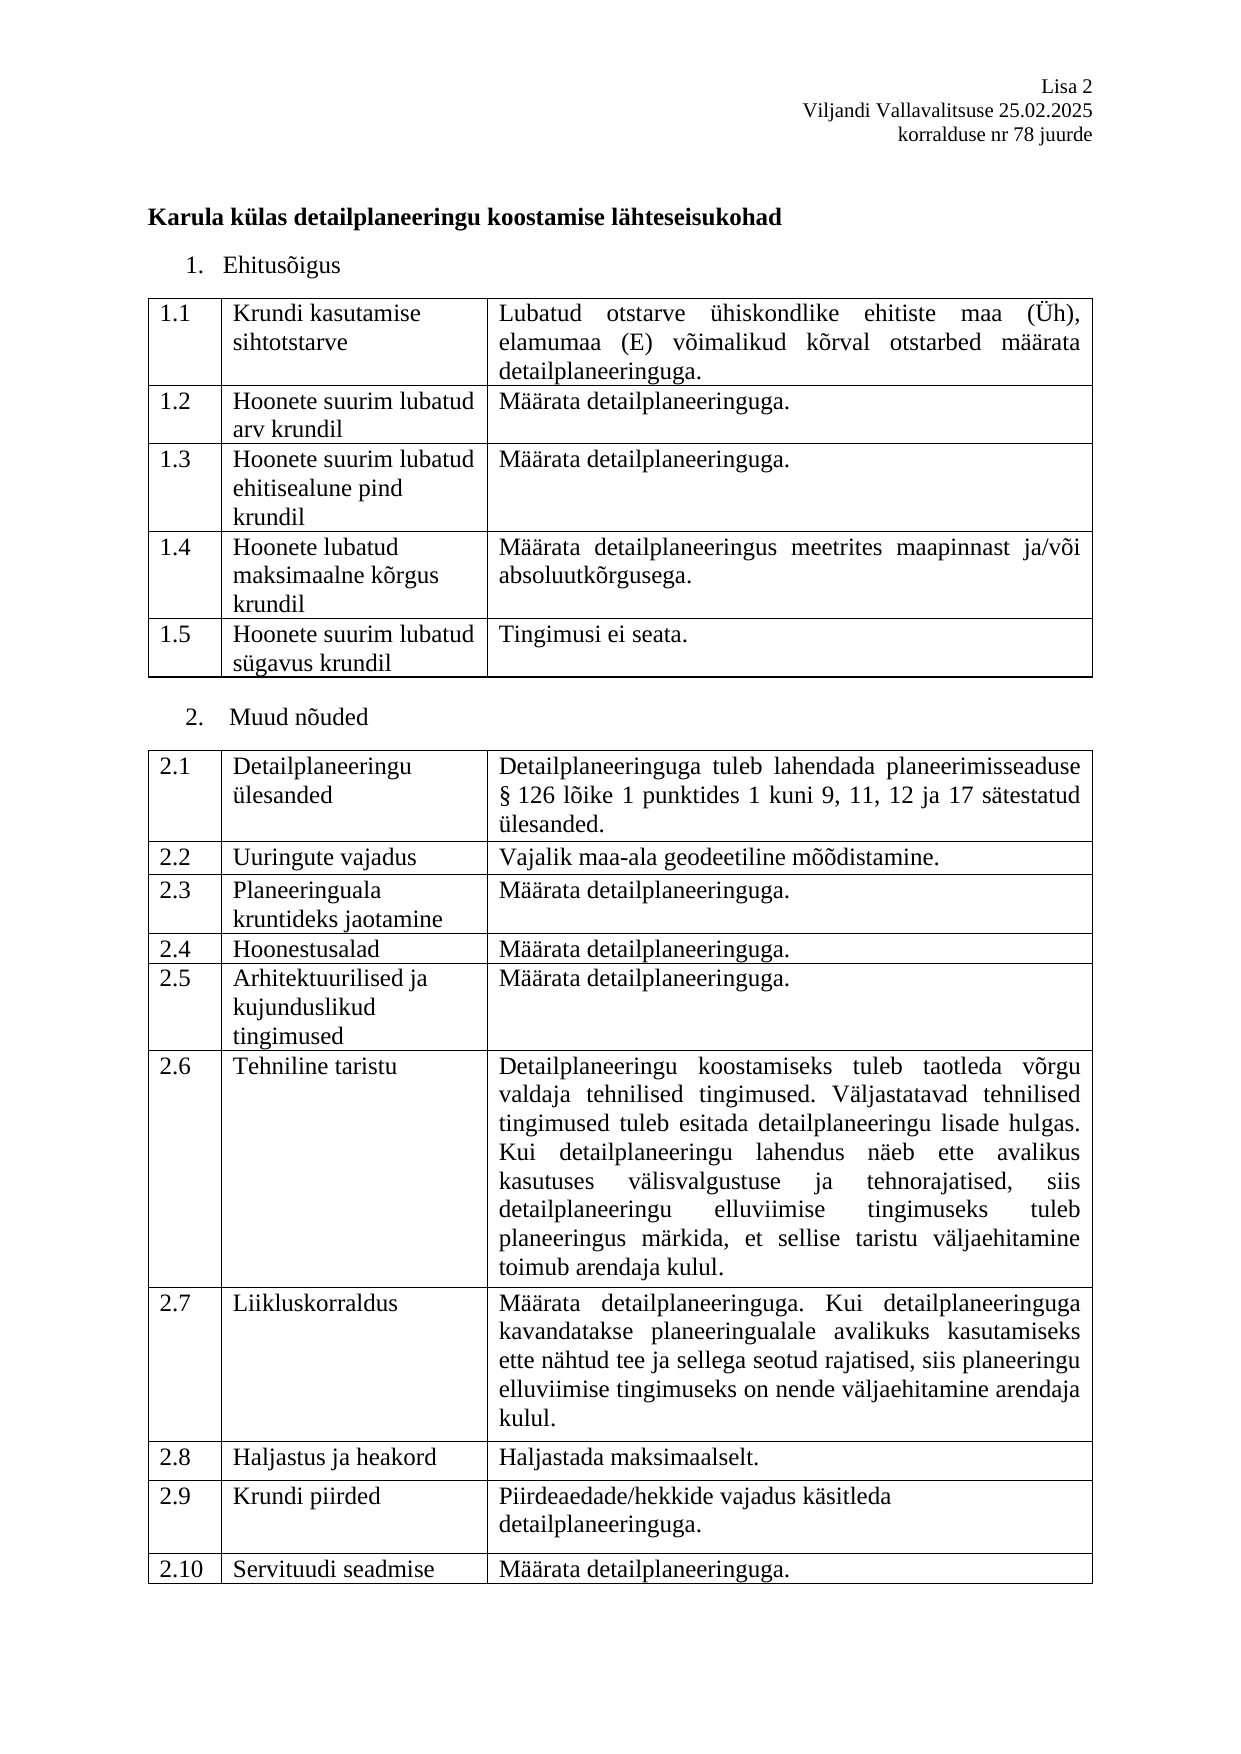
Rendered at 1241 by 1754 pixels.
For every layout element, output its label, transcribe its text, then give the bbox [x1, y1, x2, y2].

table_cell 2.5 [149, 964, 221, 1050]
table_cell Määrata detailplaneeringuga. [488, 444, 1092, 531]
table_cell Uuringute vajadus [222, 842, 487, 874]
table_cell 1.5 [149, 619, 221, 676]
table_cell Hoonete suurim lubatud arv krundil [222, 386, 487, 443]
list Muud nõuded [185, 702, 1093, 731]
table_cell Hoonete lubatud maksimaalne kõrgus krundil [222, 532, 487, 618]
table_cell Tehniline taristu [222, 1051, 487, 1287]
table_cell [222, 1554, 487, 1582]
table_cell 1.2 [149, 386, 221, 443]
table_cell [488, 1554, 1092, 1582]
table_cell Vajalik maa-ala geodeetiline mõõdistamine. [488, 842, 1092, 874]
table_cell 2.2 [149, 842, 221, 874]
table_cell Krundi piirded [222, 1481, 487, 1553]
table_cell Määrata detailplaneeringuga. [488, 964, 1092, 1050]
table_header Krundi kasutamise sihtotstarve [222, 299, 487, 385]
table_header Detailplaneeringu ülesanded [222, 751, 487, 841]
table_cell 2.9 [149, 1481, 221, 1553]
table_header 1.1 [149, 299, 221, 385]
table_cell Määrata detailplaneeringuga. Kui detailplaneeringuga kavandatakse planeeringualale avalikuks kasutamiseks ette nähtud tee ja sellega seotud rajatised, siis planeeringu elluviimise tingimuseks on nende väljaehitamine arendaja kulul. [488, 1288, 1092, 1441]
table_cell Arhitektuurilised ja kujunduslikud tingimused [222, 964, 487, 1050]
table_cell 2.8 [149, 1442, 221, 1480]
table_cell Haljastada maksimaalselt. [488, 1442, 1092, 1480]
table_cell 1.4 [149, 532, 221, 618]
table_cell 1.3 [149, 444, 221, 531]
table_cell Hoonete suurim lubatud ehitisealune pind krundil [222, 444, 487, 531]
table_cell Hoonestusalad [222, 934, 487, 962]
table_cell 2.7 [149, 1288, 221, 1441]
table_cell Detailplaneeringu koostamiseks tuleb taotleda võrgu valdaja tehnilised tingimused. Väljastatavad tehnilised tingimused tuleb esitada detailplaneeringu lisade hulgas. Kui detailplaneeringu lahendus näeb ette avalikus kasutuses välisvalgustuse ja tehnorajatised, siis detailplaneeringu elluviimise tingimuseks tuleb planeeringus märkida, et sellise taristu väljaehitamine toimub arendaja kulul. [488, 1051, 1092, 1287]
table_header 2.1 [149, 751, 221, 841]
table_cell 2.4 [149, 934, 221, 962]
table_cell 2.3 [149, 875, 221, 933]
table_cell Haljastus ja heakord [222, 1442, 487, 1480]
text Karula külas detailplaneeringu koostamise lähteseisukohad [148, 202, 1093, 231]
table_header Detailplaneeringuga tuleb lahendada planeerimisseaduse § 126 lõike 1 punktides 1 kuni 9, 11, 12 ja 17 sätestatud ülesanded. [488, 751, 1092, 841]
table_cell Määrata detailplaneeringuga. [488, 386, 1092, 443]
table_cell 2.6 [149, 1051, 221, 1287]
table_header Lubatud otstarve ühiskondlike ehitiste maa (Üh), elamumaa (E) võimalikud kõrval otstarbed määrata detailplaneeringuga. [488, 299, 1092, 385]
table_cell 2.10 [149, 1554, 221, 1582]
table_cell Hoonete suurim lubatud sügavus krundil [222, 619, 487, 676]
table_cell Tingimusi ei seata. [488, 619, 1092, 676]
list Ehitusõigus [185, 250, 1093, 278]
table_cell Planeeringuala kruntideks jaotamine [222, 875, 487, 933]
table_cell Määrata detailplaneeringuga. [488, 934, 1092, 962]
table_cell Määrata detailplaneeringus meetrites maapinnast ja/või absoluutkõrgusega. [488, 532, 1092, 618]
table_cell Määrata detailplaneeringuga. [488, 875, 1092, 933]
table_cell Liikluskorraldus [222, 1288, 487, 1441]
table_cell Piirdeaedade/hekkide vajadus käsitleda detailplaneeringuga. [488, 1481, 1092, 1553]
